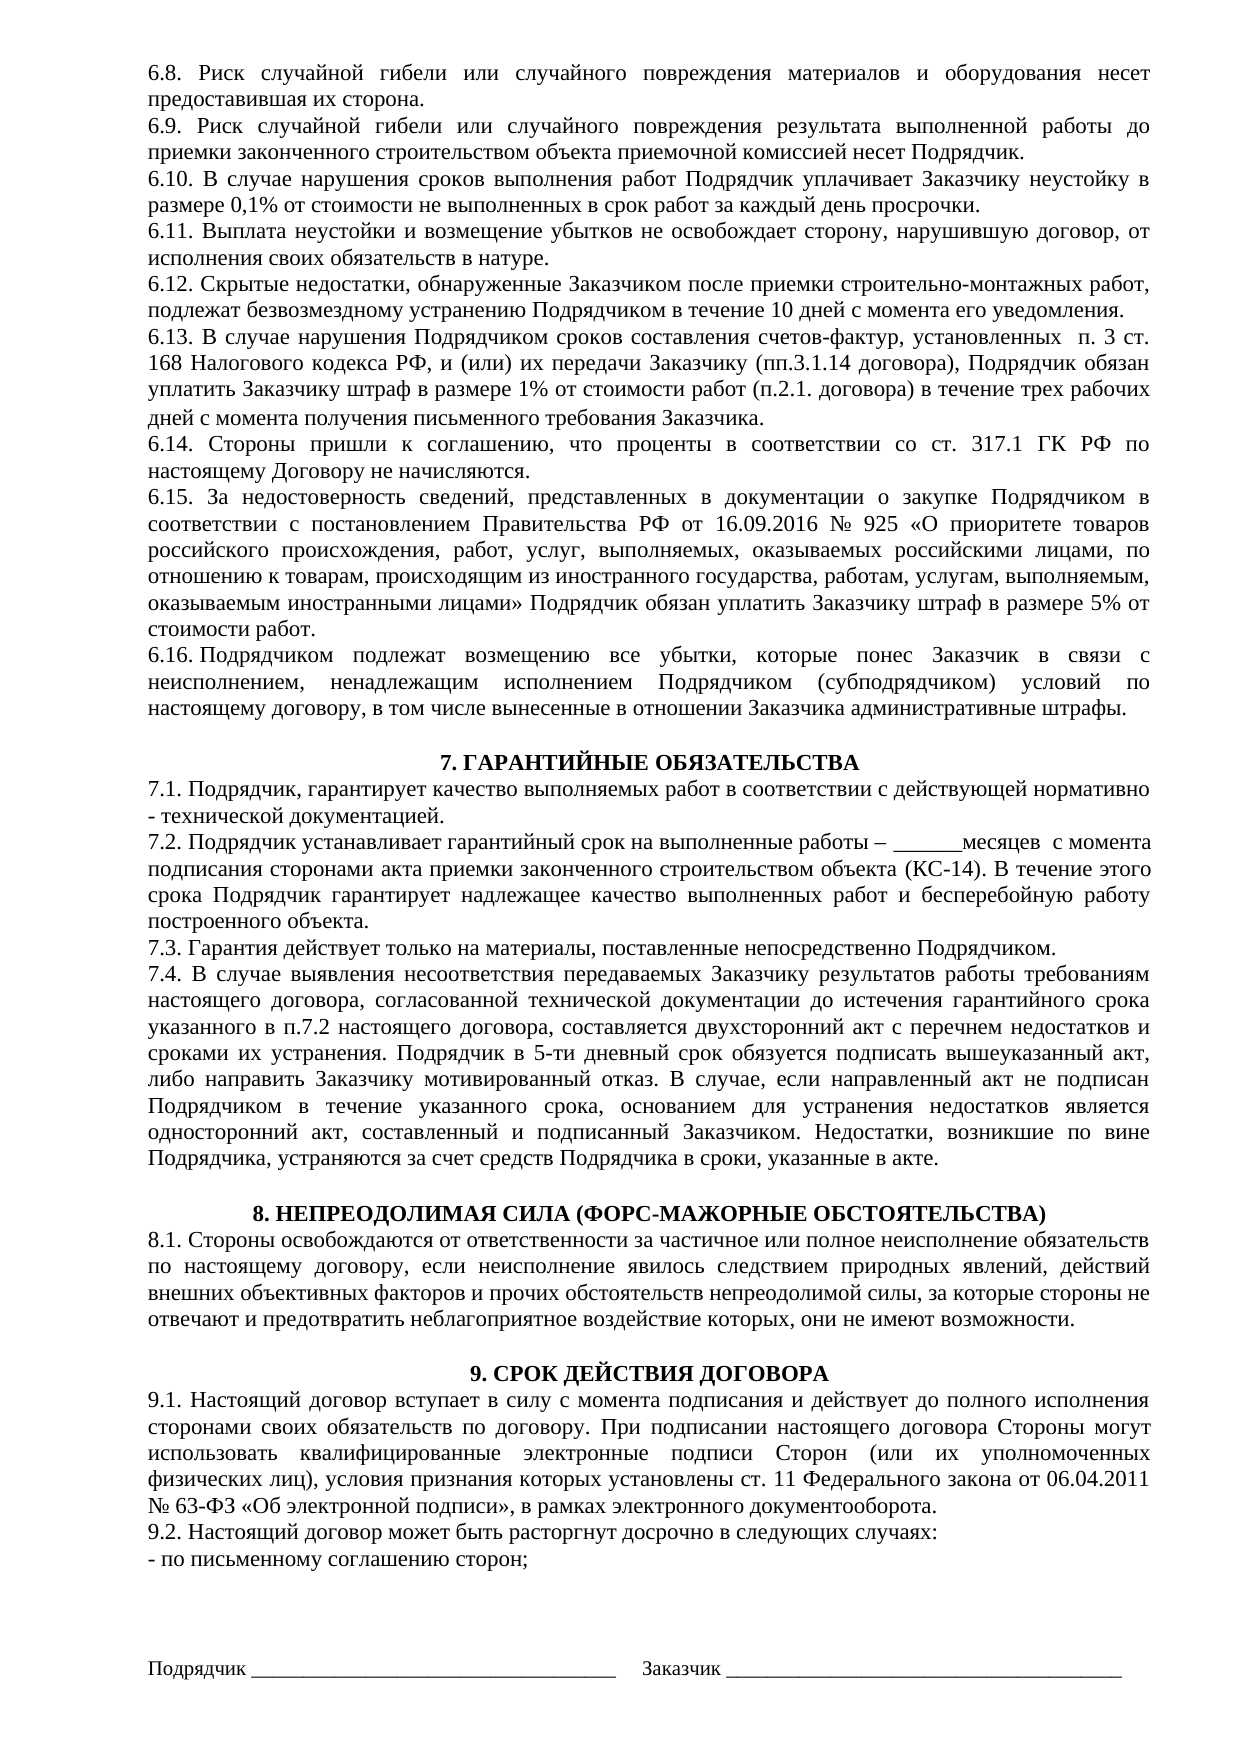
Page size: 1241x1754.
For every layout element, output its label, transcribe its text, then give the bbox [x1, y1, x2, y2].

text 9.2. Настоящий договор может быть расторгнут досрочно в следующих случаях: [148, 1518, 1152, 1544]
text 6.11. Выплата неустойки и возмещение убытков не освобождает сторону, нарушившую договор, от исполнения своих обязательств в натуре. [148, 217, 1152, 270]
text 8.1. Стороны освобождаются от ответственности за частичное или полное неисполнение обязательств по настоящему договору, если неисполнение явилось следствием природных явлений, действий внешних объективных факторов и прочих обстоятельств непреодолимой силы, за которые стороны не отвечают и предотвратить неблагоприятное воздействие которых, они не имеют возможности. [148, 1226, 1152, 1331]
text 6.9. Риск случайной гибели или случайного повреждения результата выполненной работы до приемки законченного строительством объекта приемочной комиссией несет Подрядчик. [148, 112, 1152, 164]
text 7. ГАРАНТИЙНЫЕ ОБЯЗАТЕЛЬСТВА [148, 749, 1152, 776]
text 6.14. Стороны пришли к соглашению, что проценты в соответствии со ст. 317.1 ГК РФ по настоящему Договору не начисляются. [148, 431, 1152, 483]
text - по письменному соглашению сторон; [148, 1544, 1152, 1571]
text 6.13. В случае нарушения Подрядчиком сроков составления счетов-фактур, установленных п. 3 ст. 168 Налогового кодекса РФ, и (или) их передачи Заказчику (пп.3.1.14 договора), Подрядчик обязан уплатить Заказчику штраф в размере 1% от стоимости работ (п.2.1. договора) в течение трех рабочих дней с момента получения письменного требования Заказчика. [148, 323, 1152, 431]
text 6.12. Скрытые недостатки, обнаруженные Заказчиком после приемки строительно-монтажных работ, подлежат безвозмездному устранению Подрядчиком в течение 10 дней с момента его уведомления. [148, 270, 1152, 323]
text 6.15. За недостоверность сведений, представленных в документации о закупке Подрядчиком в соответствии с постановлением Правительства РФ от 16.09.2016 № 925 «О приоритете товаров российского происхождения, работ, услуг, выполняемых, оказываемых российскими лицами, по отношению к товарам, происходящим из иностранного государства, работам, услугам, выполняемым, оказываемым иностранными лицами» Подрядчик обязан уплатить Заказчику штраф в размере 5% от стоимости работ. [148, 483, 1152, 641]
text 6.10. В случае нарушения сроков выполнения работ Подрядчик уплачивает Заказчику неустойку в размере 0,1% от стоимости не выполненных в срок работ за каждый день просрочки. [148, 164, 1152, 217]
text 7.4. В случае выявления несоответствия передаваемых Заказчику результатов работы требованиям настоящего договора, согласованной технической документации до истечения гарантийного срока указанного в п.7.2 настоящего договора, составляется двухсторонний акт с перечнем недостатков и сроками их устранения. Подрядчик в 5-ти дневный срок обязуется подписать вышеуказанный акт, либо направить Заказчику мотивированный отказ. В случае, если направленный акт не подписан Подрядчиком в течение указанного срока, основанием для устранения недостатков является односторонний акт, составленный и подписанный Заказчиком. Недостатки, возникшие по вине Подрядчика, устраняются за счет средств Подрядчика в сроки, указанные в акте. [148, 960, 1152, 1171]
text 7.1. Подрядчик, гарантирует качество выполняемых работ в соответствии с действующей нормативно - технической документацией. [148, 776, 1152, 828]
text 6.8. Риск случайной гибели или случайного повреждения материалов и оборудования несет предоставившая их сторона. [148, 59, 1152, 112]
text 8. НЕПРЕОДОЛИМАЯ СИЛА (ФОРС-МАЖОРНЫЕ ОБСТОЯТЕЛЬСТВА) [148, 1199, 1152, 1226]
text 9. СРОК ДЕЙСТВИЯ ДОГОВОРА [148, 1360, 1152, 1386]
text 9.1. Настоящий договор вступает в силу с момента подписания и действует до полного исполнения сторонами своих обязательств по договору. При подписании настоящего договора Стороны могут использовать квалифицированные электронные подписи Сторон (или их уполномоченных физических лиц), условия признания которых установлены ст. 11 Федерального закона от 06.04.2011 № 63-ФЗ «Об электронной подписи», в рамках электронного документооборота. [148, 1386, 1152, 1518]
text 6.16. Подрядчиком подлежат возмещению все убытки, которые понес Заказчик в связи с неисполнением, ненадлежащим исполнением Подрядчиком (субподрядчиком) условий по настоящему договору, в том числе вынесенные в отношении Заказчика административные штрафы. [148, 641, 1152, 720]
text 7.2. Подрядчик устанавливает гарантийный срок на выполненные работы – ______месяцев с момента подписания сторонами акта приемки законченного строительством объекта (КС-14). В течение этого срока Подрядчик гарантирует надлежащее качество выполненных работ и бесперебойную работу построенного объекта. [148, 828, 1152, 934]
text 7.3. Гарантия действует только на материалы, поставленные непосредственно Подрядчиком. [148, 934, 1152, 960]
